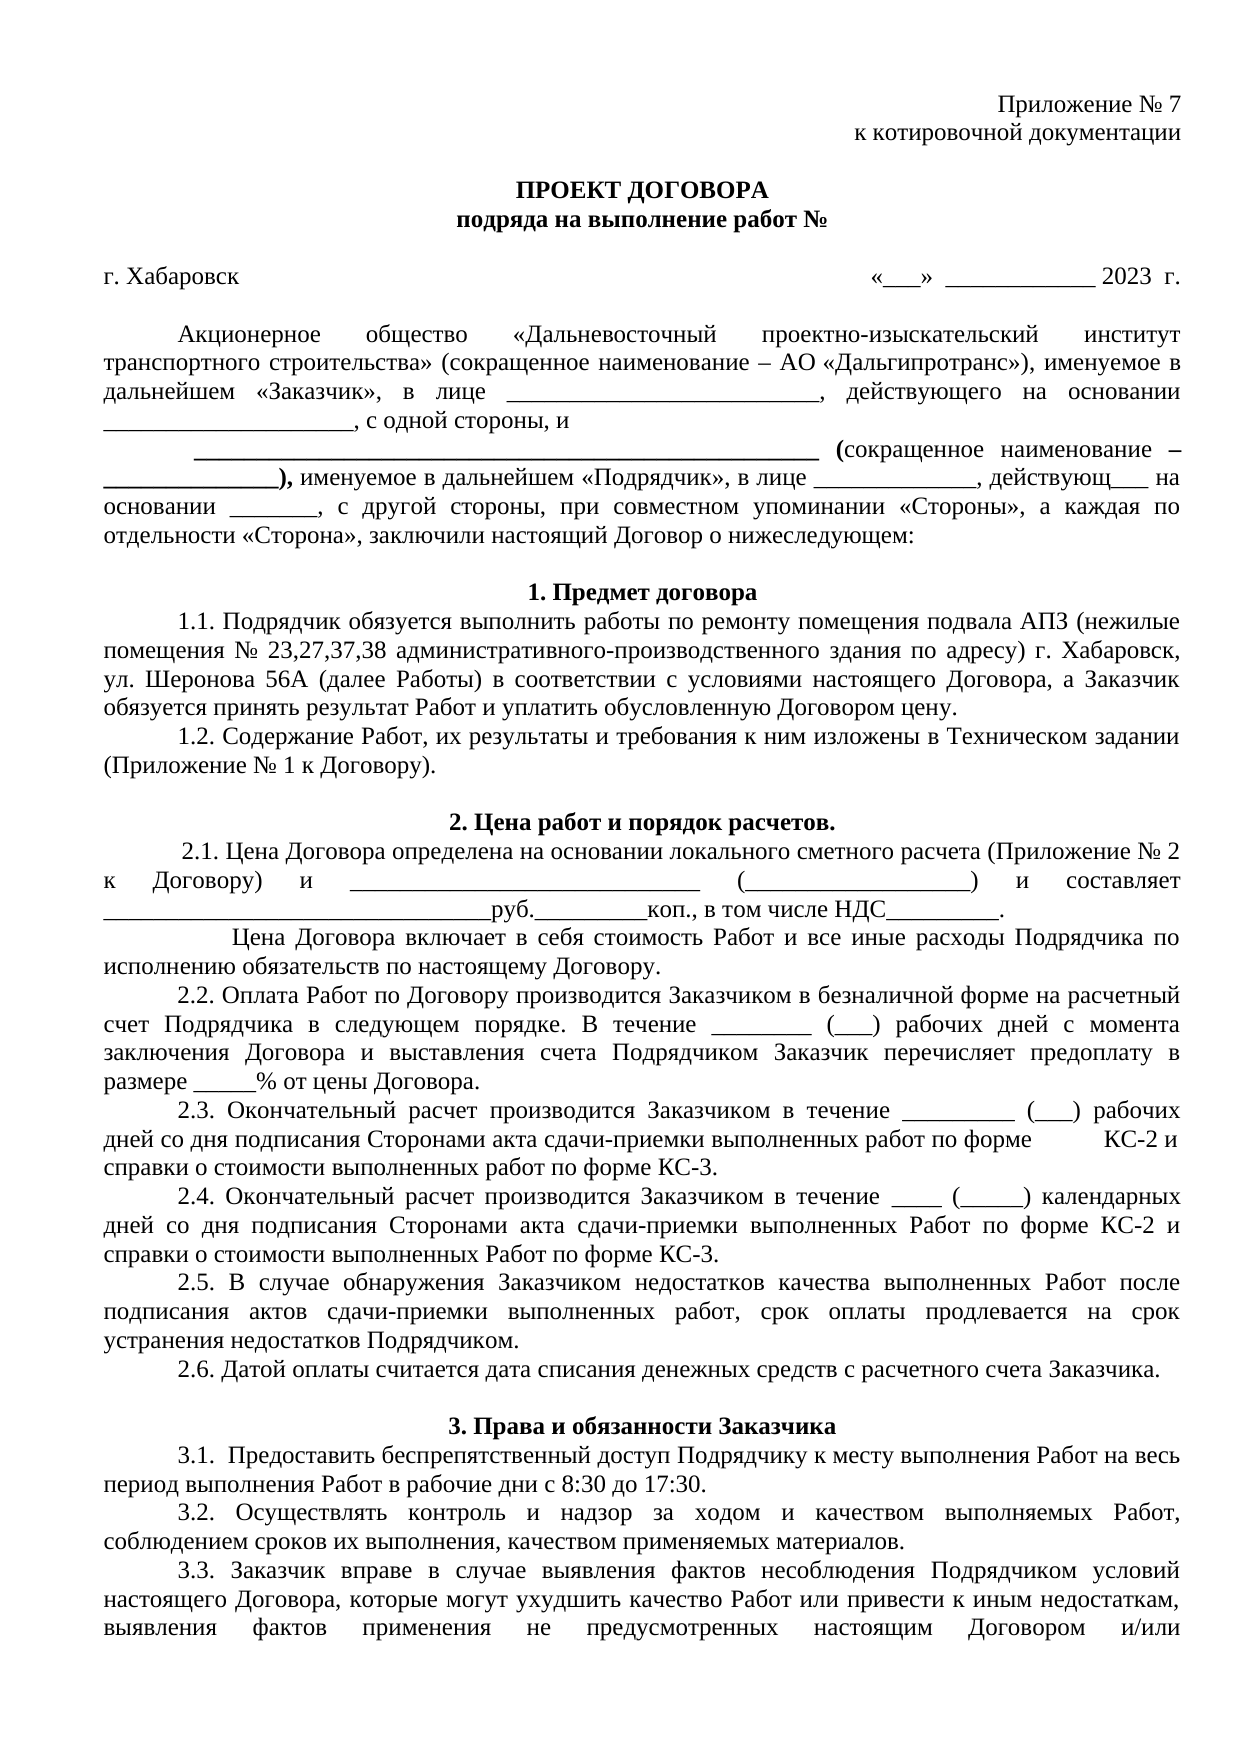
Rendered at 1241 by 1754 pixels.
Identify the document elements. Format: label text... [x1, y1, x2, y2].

text Цена Договора включает в себя стоимость Работ и все иные расходы Подрядчика по исполнению обязательств по настоящему Договору. [103, 922, 1181, 980]
text 3. Права и обязанности Заказчика [103, 1411, 1181, 1440]
text 2.1. Цена Договора определена на основании локального сметного расчета (Приложение № 2 к Договору) и ____________________________ (__________________) и составляет _______________________________руб._________коп., в том числе НДС_________. [103, 836, 1181, 922]
text Акционерное общество «Дальневосточный проектно-изыскательский институт транспортного строительства» (сокращенное наименование – АО «Дальгипротранс»), именуемое в дальнейшем «Заказчик», в лице _________________________, действующего на основании ____________________, с одной стороны, и [103, 319, 1181, 434]
text Приложение № 7 [103, 89, 1181, 117]
text 2.2. Оплата Работ по Договору производится Заказчиком в безналичной форме на расчетный счет Подрядчика в следующем порядке. В течение ________ (___) рабочих дней с момента заключения Договора и выставления счета Подрядчиком Заказчик перечисляет предоплату в размере _____% от цены Договора. [103, 980, 1181, 1095]
text 2.3. Окончательный расчет производится Заказчиком в течение _________ (___) рабочих дней со дня подписания Сторонами акта сдачи-приемки выполненных работ по форме КС-2 и справки о стоимости выполненных работ по форме КС-3. [103, 1095, 1181, 1181]
text ПРОЕКТ ДОГОВОРА [103, 175, 1181, 204]
text 2.4. Окончательный расчет производится Заказчиком в течение ____ (_____) календарных дней со дня подписания Сторонами акта сдачи-приемки выполненных Работ по форме КС-2 и справки о стоимости выполненных Работ по форме КС-3. [103, 1181, 1181, 1267]
text 3.1. Предоставить беспрепятственный доступ Подрядчику к месту выполнения Работ на весь период выполнения Работ в рабочие дни с 8:30 до 17:30. [103, 1440, 1181, 1497]
text к котировочной документации [103, 117, 1181, 146]
text г. Хабаровск «___» ____________ 2023 г. [103, 261, 1181, 290]
text 2.6. Датой оплаты считается дата списания денежных средств с расчетного счета Заказчика. [103, 1354, 1181, 1382]
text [103, 1555, 1181, 1641]
text 2.5. В случае обнаружения Заказчиком недостатков качества выполненных Работ после подписания актов сдачи-приемки выполненных работ, срок оплаты продлевается на срок устранения недостатков Подрядчиком. [103, 1267, 1181, 1354]
text 1.1. Подрядчик обязуется выполнить работы по ремонту помещения подвала АПЗ (нежилые помещения № 23,27,37,38 административного-производственного здания по адресу) г. Хабаровск, ул. Шеронова 56А (далее Работы) в соответствии с условиями настоящего Договора, а Заказчик обязуется принять результат Работ и уплатить обусловленную Договором цену. [103, 606, 1181, 721]
text подряда на выполнение работ № [103, 204, 1181, 232]
text 2. Цена работ и порядок расчетов. [103, 807, 1181, 836]
text __________________________________________________ (сокращенное наименование – ______________), именуемое в дальнейшем «Подрядчик», в лице _____________, действующ___ на основании _______, с другой стороны, при совместном упоминании «Стороны», а каждая по отдельности «Сторона», заключили настоящий Договор о нижеследующем: [103, 434, 1181, 549]
text 1.2. Содержание Работ, их результаты и требования к ним изложены в Техническом задании (Приложение № 1 к Договору). [103, 721, 1181, 779]
text 3.2. Осуществлять контроль и надзор за ходом и качеством выполняемых Работ, соблюдением сроков их выполнения, качеством применяемых материалов. [103, 1497, 1181, 1555]
text 1. Предмет договора [103, 577, 1181, 606]
